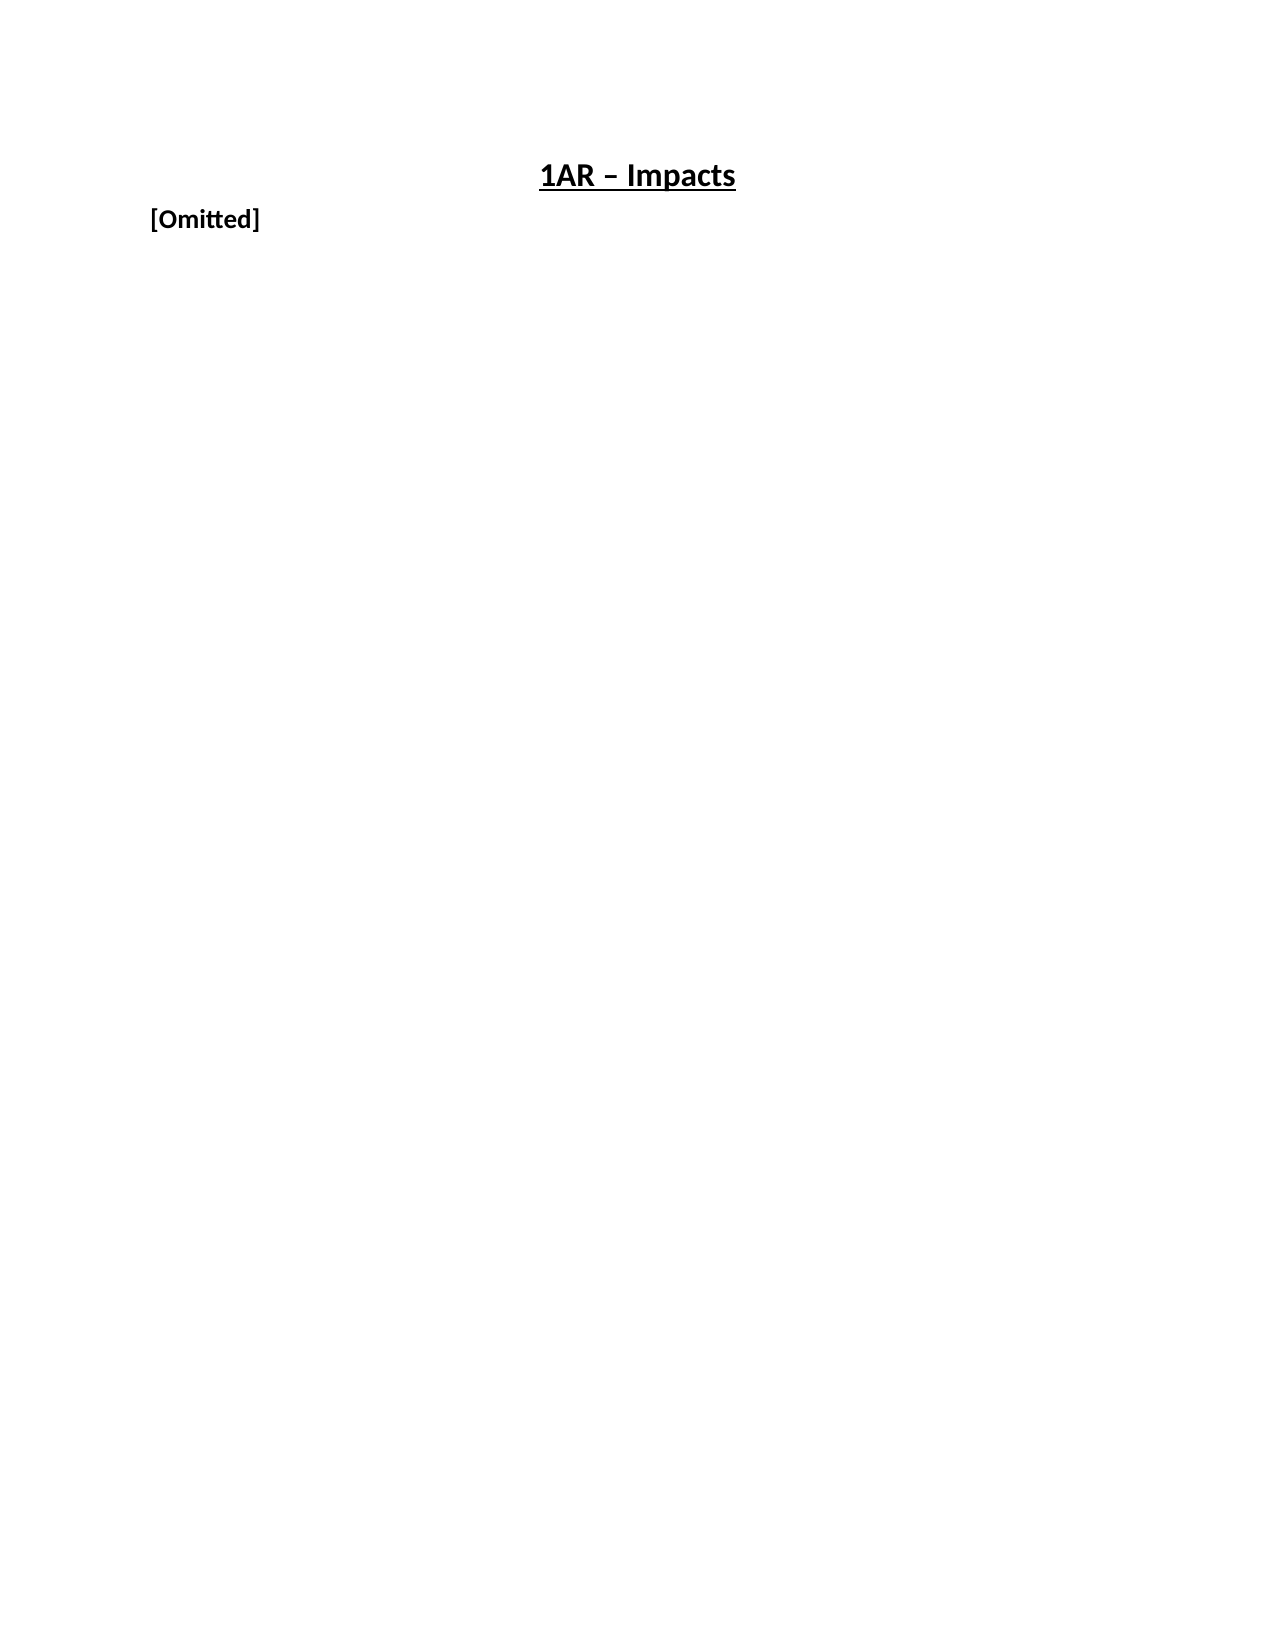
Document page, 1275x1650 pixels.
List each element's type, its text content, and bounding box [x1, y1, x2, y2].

subtitle [Omitted] [150, 202, 1125, 235]
subtitle 1AR – Impacts [150, 154, 1125, 195]
